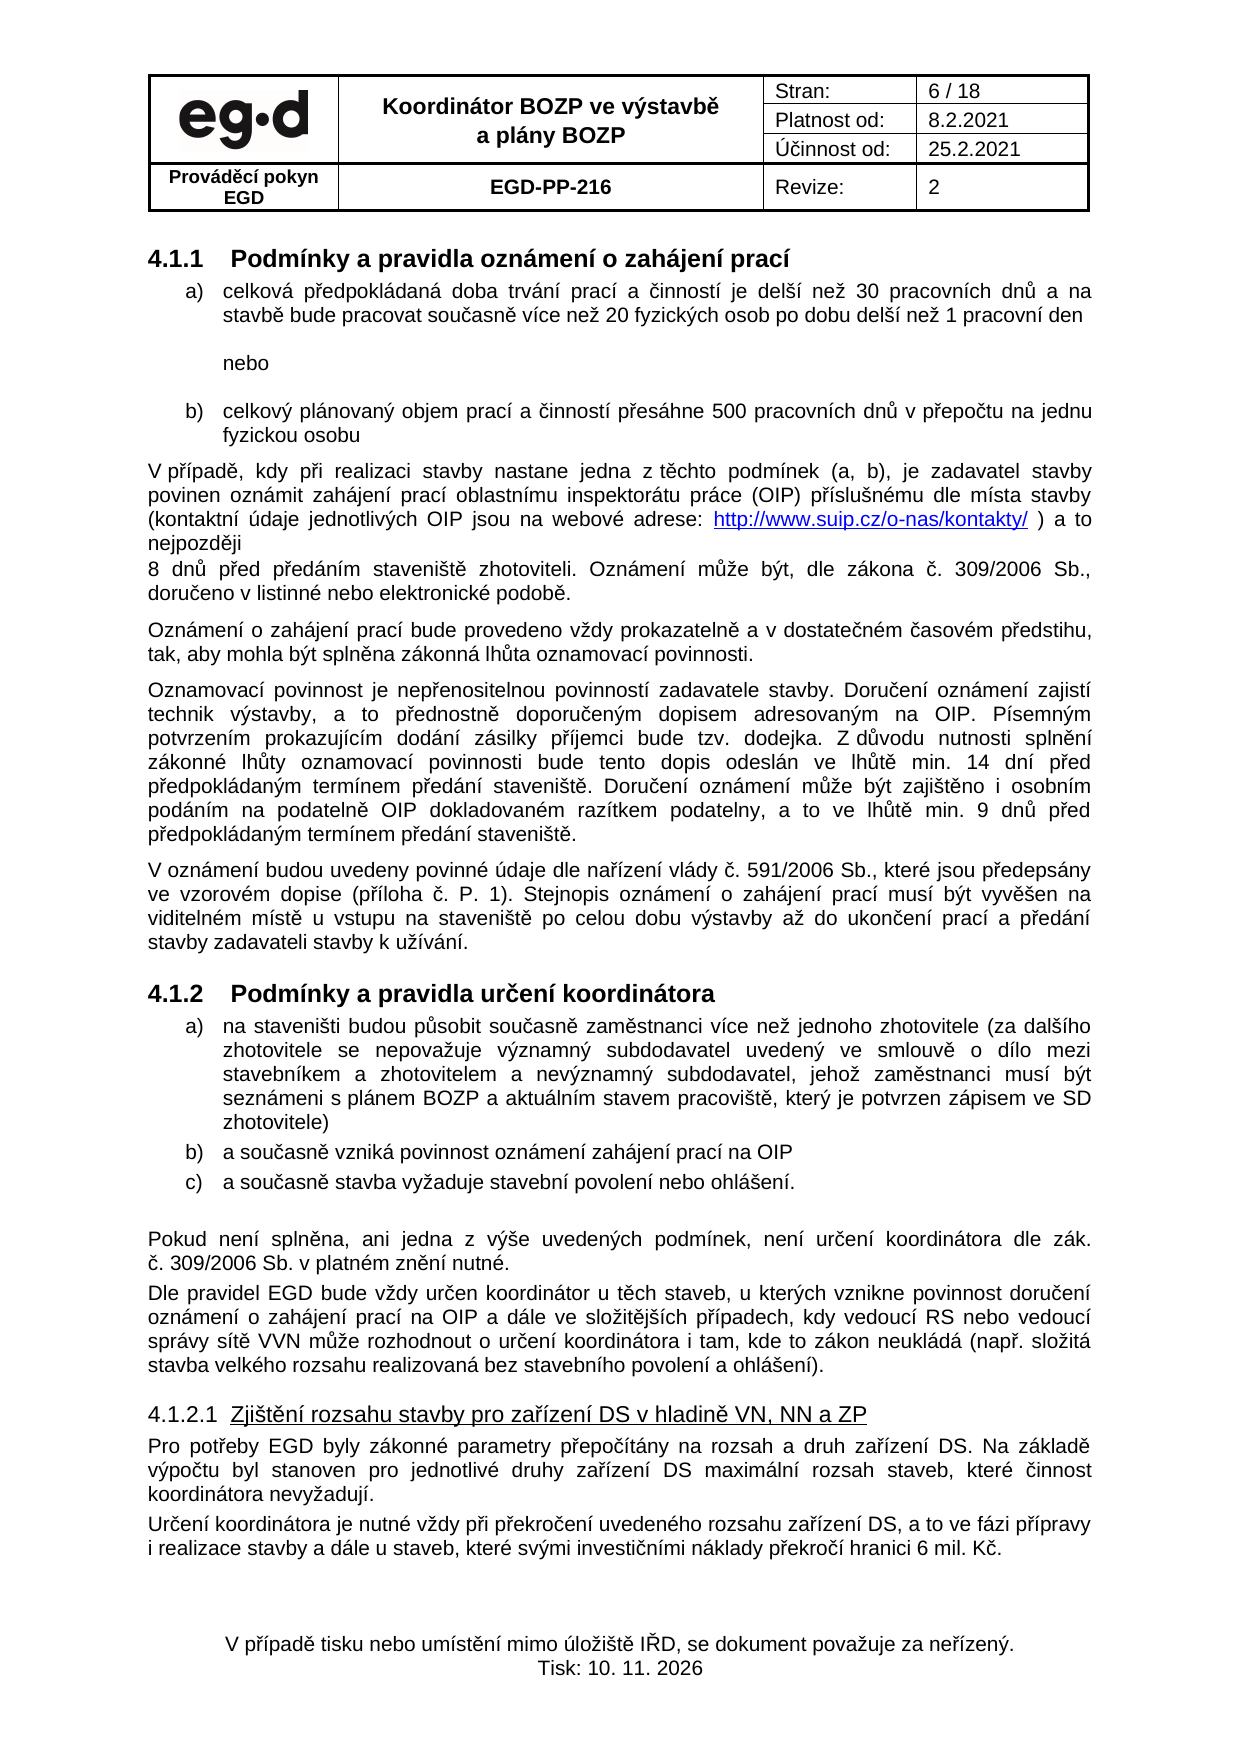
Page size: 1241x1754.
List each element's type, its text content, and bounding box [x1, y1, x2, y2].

list celkový plánovaný objem prací a činností přesáhne 500 pracovních dnů v přepočtu na jednu fyzickou osobu [185, 399, 1092, 447]
text Pro potřeby EGD byly zákonné parametry přepočítány na rozsah a druh zařízení DS. Na základě výpočtu byl stanoven pro jednotlivé druhy zařízení DS maximální rozsah staveb, které činnost koordinátora nevyžadují. [148, 1434, 1092, 1506]
list a současně vzniká povinnost oznámení zahájení prací na OIP [185, 1140, 1092, 1164]
subtitle Zjištění rozsahu stavby pro zařízení DS v hladině VN, NN a ZP [148, 1401, 1092, 1428]
text Oznamovací povinnost je nepřenositelnou povinností zadavatele stavby. Doručení oznámení zajistí technik výstavby, a to přednostně doporučeným dopisem adresovaným na OIP. Písemným potvrzením prokazujícím dodání zásilky příjemci bude tzv. dodejka. Z důvodu nutnosti splnění zákonné lhůty oznamovací povinnosti bude tento dopis odeslán ve lhůtě min. 14 dní před předpokládaným termínem předání staveniště. Doručení oznámení může být zajištěno i osobním podáním na podatelně OIP dokladovaném razítkem podatelny, a to ve lhůtě min. 9 dnů před předpokládaným termínem předání staveniště. [148, 678, 1092, 846]
text Oznámení o zahájení prací bude provedeno vždy prokazatelně a v dostatečném časovém předstihu, tak, aby mohla být splněna zákonná lhůta oznamovací povinnosti. [148, 617, 1092, 665]
text V oznámení budou uvedeny povinné údaje dle nařízení vlády č. 591/2006 Sb., které jsou předepsány ve vzorovém dopise (příloha č. P. 1). Stejnopis oznámení o zahájení prací musí být vyvěšen na viditelném místě u vstupu na staveniště po celou dobu výstavby až do ukončení prací a předání stavby zadavateli stavby k užívání. [148, 858, 1092, 954]
list nebo [223, 351, 1092, 375]
text Dle pravidel EGD bude vždy určen koordinátor u těch staveb, u kterých vznikne povinnost doručení oznámení o zahájení prací na OIP a dále ve složitějších případech, kdy vedoucí RS nebo vedoucí správy sítě VVN může rozhodnout o určení koordinátora i tam, kde to zákon neukládá (např. složitá stavba velkého rozsahu realizovaná bez stavebního povolení a ohlášení). [148, 1281, 1092, 1376]
picture [179, 90, 308, 152]
list na staveništi budou působit současně zaměstnanci více než jednoho zhotovitele (za dalšího zhotovitele se nepovažuje významný subdodavatel uvedený ve smlouvě o dílo mezi stavebníkem a zhotovitelem a nevýznamný subdodavatel, jehož zaměstnanci musí být seznámeni s plánem BOZP a aktuálním stavem pracoviště, který je potvrzen zápisem ve SD zhotovitele) [185, 1014, 1092, 1134]
subtitle Podmínky a pravidla určení koordinátora [148, 979, 1092, 1008]
list celková předpokládaná doba trvání prací a činností je delší než 30 pracovních dnů a na stavbě bude pracovat současně více než 20 fyzických osob po dobu delší než 1 pracovní den [185, 279, 1092, 327]
text Určení koordinátora je nutné vždy při překročení uvedeného rozsahu zařízení DS, a to ve fázi přípravy i realizace stavby a dále u staveb, které svými investičními náklady překročí hranici 6 mil. Kč. [148, 1512, 1092, 1560]
subtitle Podmínky a pravidla oznámení o zahájení prací [148, 244, 1092, 273]
text V případě, kdy při realizaci stavby nastane jedna z těchto podmínek (a, b), je zadavatel stavby povinen oznámit zahájení prací oblastnímu inspektorátu práce (OIP) příslušnému dle místa stavby (kontaktní údaje jednotlivých OIP jsou na webové adrese: http://www.suip.cz/o-nas/kontakty/ ) a to nejpozději [148, 459, 1092, 555]
text Pokud není splněna, ani jedna z výše uvedených podmínek, není určení koordinátora dle zák. č. 309/2006 Sb. v platném znění nutné. [148, 1226, 1092, 1274]
list a současně stavba vyžaduje stavební povolení nebo ohlášení. [185, 1170, 1092, 1194]
text 8 dnů před předáním staveniště zhotoviteli. Oznámení může být, dle zákona č. 309/2006 Sb., doručeno v listinné nebo elektronické podobě. [148, 557, 1092, 605]
